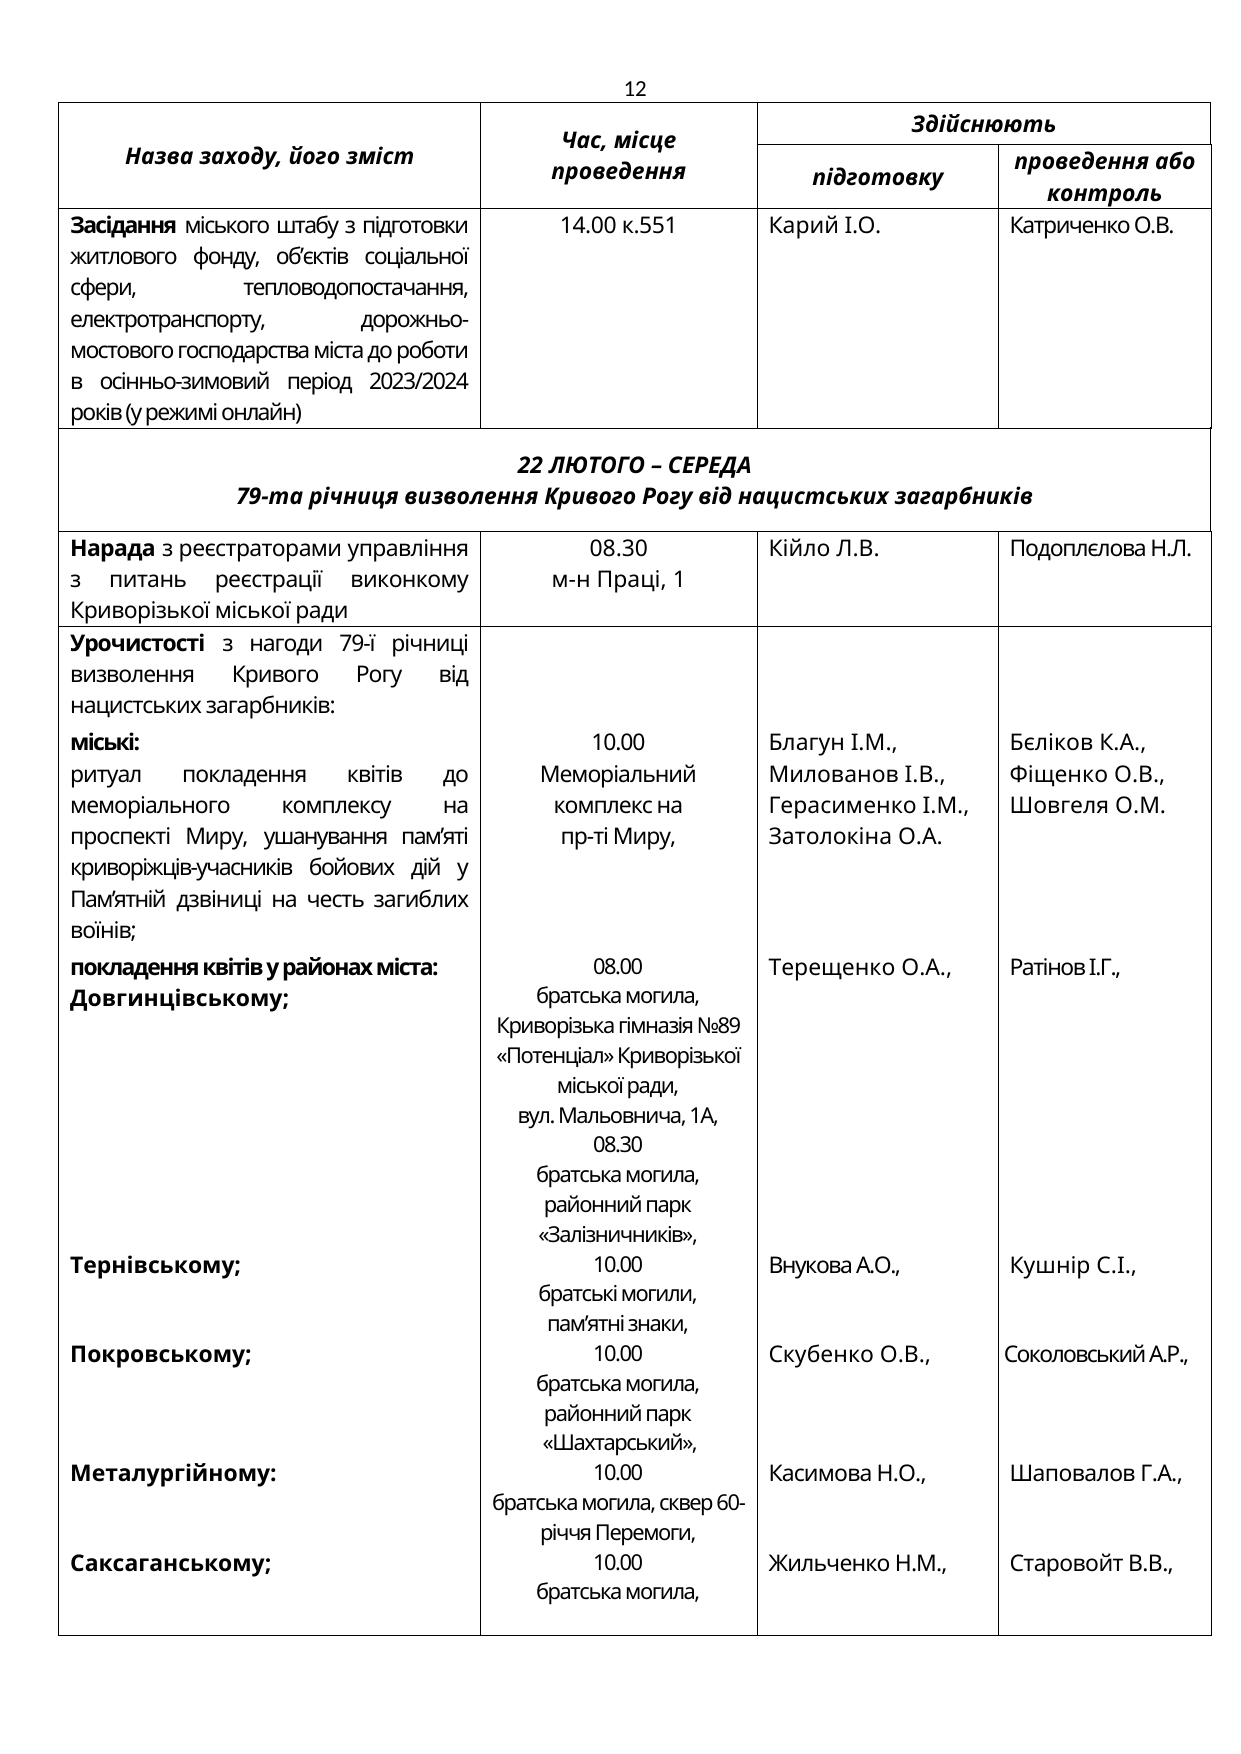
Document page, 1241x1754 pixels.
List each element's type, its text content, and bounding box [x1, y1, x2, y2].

table_cell Кушнір С.І., [999, 1249, 1211, 1338]
table_cell [481, 627, 757, 726]
table_header Здійснюють [758, 103, 1210, 144]
table_cell Засідання міського штабу з підготовки житлового фонду, об’єктів соціальної сфери, тепловодопостачання, електротранспорту, дорожньо-мостового господарства міста до роботи в осінньо-зимовий період 2023/2024 років (у режимі онлайн) [59, 209, 480, 428]
table_cell проведення або контроль [999, 145, 1211, 208]
table_cell 08.00 братська могила, Криворізька гімназія №89 «Потенціал» Криворізької міської ради, вул. Мальовнича, 1А, 08.30 братська могила, районний парк «Залізничників», [481, 951, 757, 1249]
table_cell 10.00 Меморіальний комплекс на пр-ті Миру, [481, 726, 757, 951]
table_cell Благун І.М., Милованов І.В., Герасименко І.М., Затолокіна О.А. [758, 726, 998, 951]
table_cell [758, 627, 998, 726]
table_cell Шаповалов Г.А., [999, 1457, 1211, 1547]
table_cell Касимова Н.О., [758, 1457, 998, 1547]
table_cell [481, 1547, 757, 1635]
table_cell Подоплєлова Н.Л. [999, 532, 1211, 626]
table_cell Бєліков К.А., Фіщенко О.В., Шовгеля О.М. [999, 726, 1211, 951]
table_cell Жильченко Н.М., [758, 1547, 998, 1635]
table_cell Саксаганському; [59, 1547, 480, 1635]
table_cell Металургійному: [59, 1457, 480, 1547]
table_cell Тернівському; [59, 1249, 480, 1338]
table_cell Ратінов І.Г., [999, 951, 1211, 1249]
table_cell покладення квітів у районах міста: Довгинцівському; [59, 951, 480, 1249]
table_cell підготовку [758, 145, 998, 208]
table_cell 22 ЛЮТОГО – СЕРЕДА 79-та річниця визволення Кривого Рогу від нацистських загарбників [59, 429, 1210, 531]
table_cell Урочистості з нагоди 79-ї річниці визволення Кривого Рогу від нацистських загарбників: [59, 627, 480, 726]
table_header Назва заходу, його зміст [59, 103, 480, 208]
table_cell Катриченко О.В. [999, 209, 1211, 428]
table_cell Кійло Л.В. [758, 532, 998, 626]
table_cell 10.00 братська могила, районний парк «Шахтарський», [481, 1338, 757, 1457]
table_cell Соколовський А.Р., [999, 1338, 1211, 1457]
table_cell Нарада з реєстраторами управління з питань реєстрації виконкому Криворізької міської ради [59, 532, 480, 626]
table_header Час, місце проведення [481, 103, 757, 208]
table_cell 14.00 к.551 [481, 209, 757, 428]
table_cell Старовойт В.В., [999, 1547, 1211, 1635]
table_cell [999, 627, 1211, 726]
table_cell міські: ритуал покладення квітів до меморіального комплексу на проспекті Миру, ушанування пам’яті криворіжців-учасників бойових дій у Пам’ятній дзвіниці на честь загиблих воїнів; [59, 726, 480, 951]
table_cell Терещенко О.А., [758, 951, 998, 1249]
table_cell 10.00 братські могили, пам’ятні знаки, [481, 1249, 757, 1338]
table_cell 10.00 братська могила, сквер 60-річчя Перемоги, [481, 1457, 757, 1547]
table_cell Покровському; [59, 1338, 480, 1457]
table_cell Карий І.О. [758, 209, 998, 428]
table_cell Внукова А.О., [758, 1249, 998, 1338]
table_cell 08.30 м-н Праці, 1 [481, 532, 757, 626]
table_cell Скубенко О.В., [758, 1338, 998, 1457]
